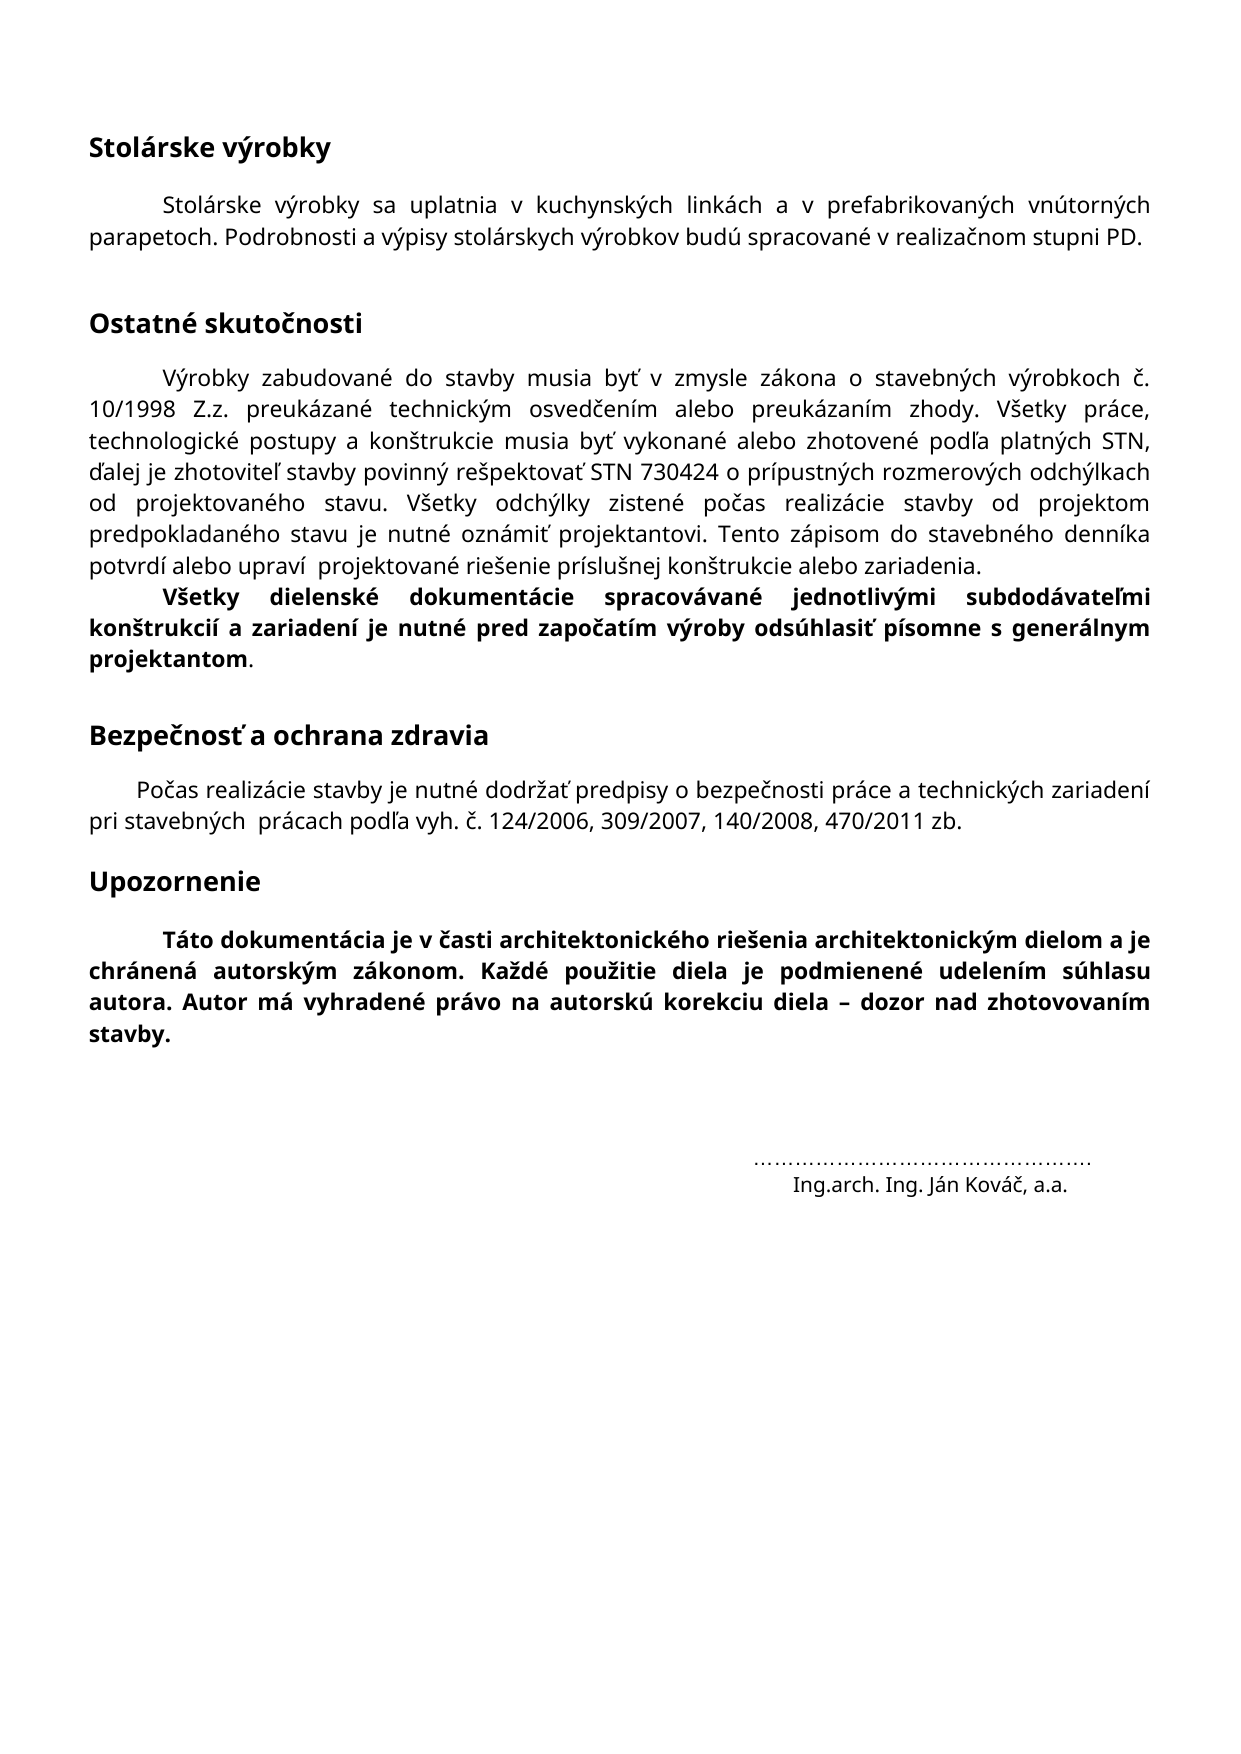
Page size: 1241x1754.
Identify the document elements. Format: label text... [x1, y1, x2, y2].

text Táto dokumentácia je v časti architektonického riešenia architektonickým dielom a je chránená autorským zákonom. Každé použitie diela je podmienené udelením súhlasu autora. Autor má vyhradené právo na autorskú korekciu diela – dozor nad zhotovovaním stavby. [89, 924, 1152, 1049]
text …………………………………………. [679, 1146, 1152, 1170]
text Výrobky zabudované do stavby musia byť v zmysle zákona o stavebných výrobkoch č. 10/1998 Z.z. preukázané technickým osvedčením alebo preukázaním zhody. Všetky práce, technologické postupy a konštrukcie musia byť vykonané alebo zhotovené podľa platných STN, ďalej je zhotoviteľ stavby povinný rešpektovať STN 730424 o prípustných rozmerových odchýlkach od projektovaného stavu. Všetky odchýlky zistené počas realizácie stavby od projektom predpokladaného stavu je nutné oznámiť projektantovi. Tento zápisom do stavebného denníka potvrdí alebo upraví projektované riešenie príslušnej konštrukcie alebo zariadenia. [89, 362, 1152, 581]
text Bezpečnosť a ochrana zdravia [89, 716, 1152, 753]
text Ing.arch. Ing. Ján Kováč, a.a. [89, 1170, 1152, 1198]
text Stolárske výrobky [89, 128, 1152, 165]
text Stolárske výrobky sa uplatnia v kuchynských linkách a v prefabrikovaných vnútorných parapetoch. Podrobnosti a výpisy stolárskych výrobkov budú spracované v realizačnom stupni PD. [89, 189, 1152, 252]
text Počas realizácie stavby je nutné dodržať predpisy o bezpečnosti práce a technických zariadení pri stavebných prácach podľa vyh. č. 124/2006, 309/2007, 140/2008, 470/2011 zb. [89, 774, 1152, 837]
text Upozornenie [89, 863, 1152, 900]
text Všetky dielenské dokumentácie spracovávané jednotlivými subdodávateľmi konštrukcií a zariadení je nutné pred započatím výroby odsúhlasiť písomne s generálnym projektantom. [89, 581, 1152, 675]
text Ostatné skutočnosti [89, 304, 1152, 341]
